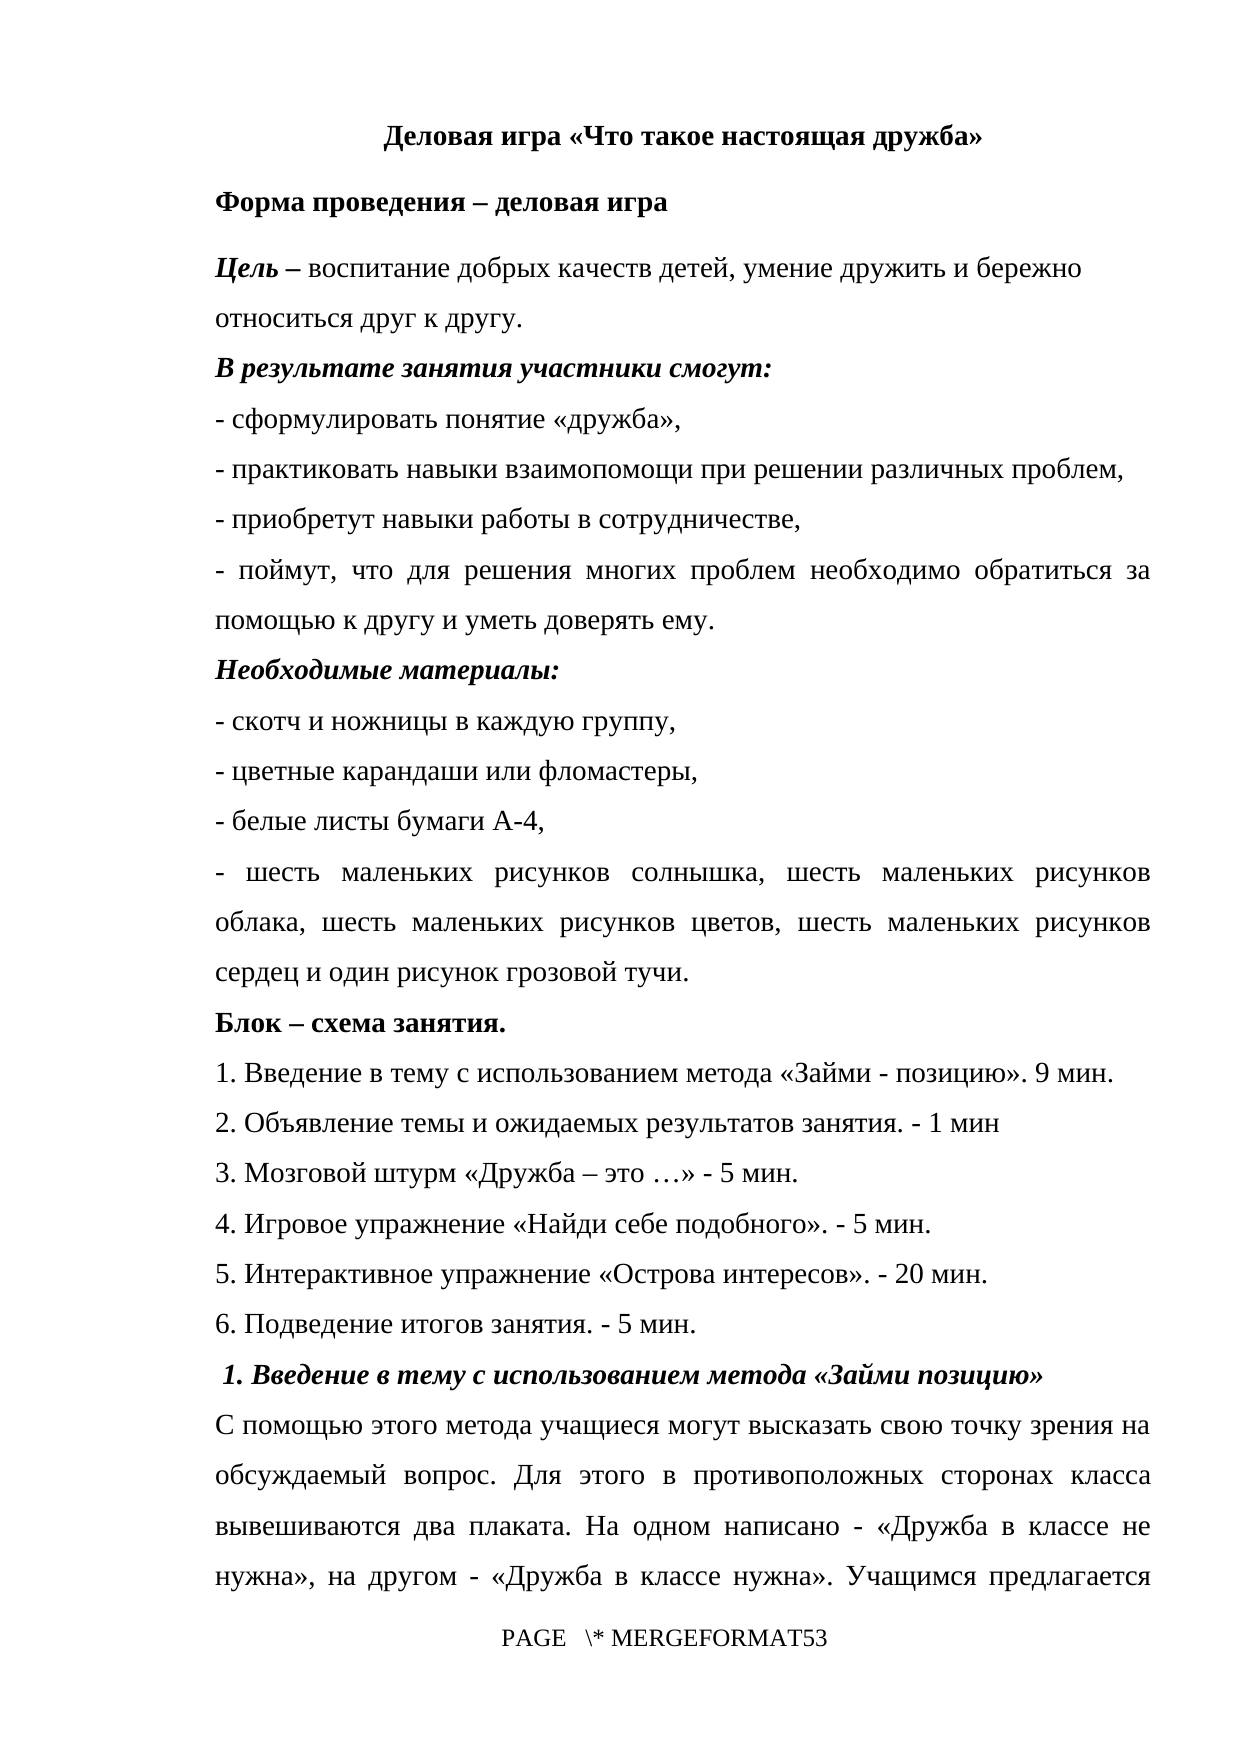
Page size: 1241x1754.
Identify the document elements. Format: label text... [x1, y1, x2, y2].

text 1. Введение в тему с использованием метода «Займи - позицию». 9 мин. [215, 1055, 1152, 1088]
text относиться друг к другу. [215, 300, 1152, 334]
text - сформулировать понятие «дружба», [215, 401, 1152, 434]
text 4. Игровое упражнение «Найди себе подобного». - 5 мин. [215, 1206, 1152, 1239]
text Блок – схема занятия. [215, 1005, 1152, 1038]
text 6. Подведение итогов занятия. - 5 мин. [215, 1307, 1152, 1340]
text - белые листы бумаги А-4, [215, 803, 1152, 837]
text - поймут, что для решения многих проблем необходимо обратиться за помощью к другу и уметь доверять ему. [215, 552, 1152, 636]
text 5. Интерактивное упражнение «Острова интересов». - 20 мин. [215, 1256, 1152, 1290]
text - цветные карандаши или фломастеры, [215, 753, 1152, 787]
text 3. Мозговой штурм «Дружба – это …» - 5 мин. [215, 1156, 1152, 1189]
text Деловая игра «Что такое настоящая дружба» [215, 118, 1152, 152]
text В результате занятия участники смогут: [215, 351, 1152, 384]
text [215, 1407, 1152, 1592]
text Необходимые материалы: [215, 652, 1152, 686]
text - приобретут навыки работы в сотрудничестве, [215, 502, 1152, 535]
text Форма проведения – деловая игра [215, 184, 1152, 218]
text 2. Объявление темы и ожидаемых результатов занятия. - 1 мин [215, 1105, 1152, 1139]
text 1. Введение в тему с использованием метода «Займи позицию» [215, 1357, 1152, 1390]
text - скотч и ножницы в каждую группу, [215, 703, 1152, 736]
text - практиковать навыки взаимопомощи при решении различных проблем, [215, 451, 1152, 485]
text - шесть маленьких рисунков солнышка, шесть маленьких рисунков облака, шесть маленьких рисунков цветов, шесть маленьких рисунков сердец и один рисунок грозовой тучи. [215, 854, 1152, 988]
text Цель – воспитание добрых качеств детей, умение дружить и бережно [215, 250, 1152, 283]
